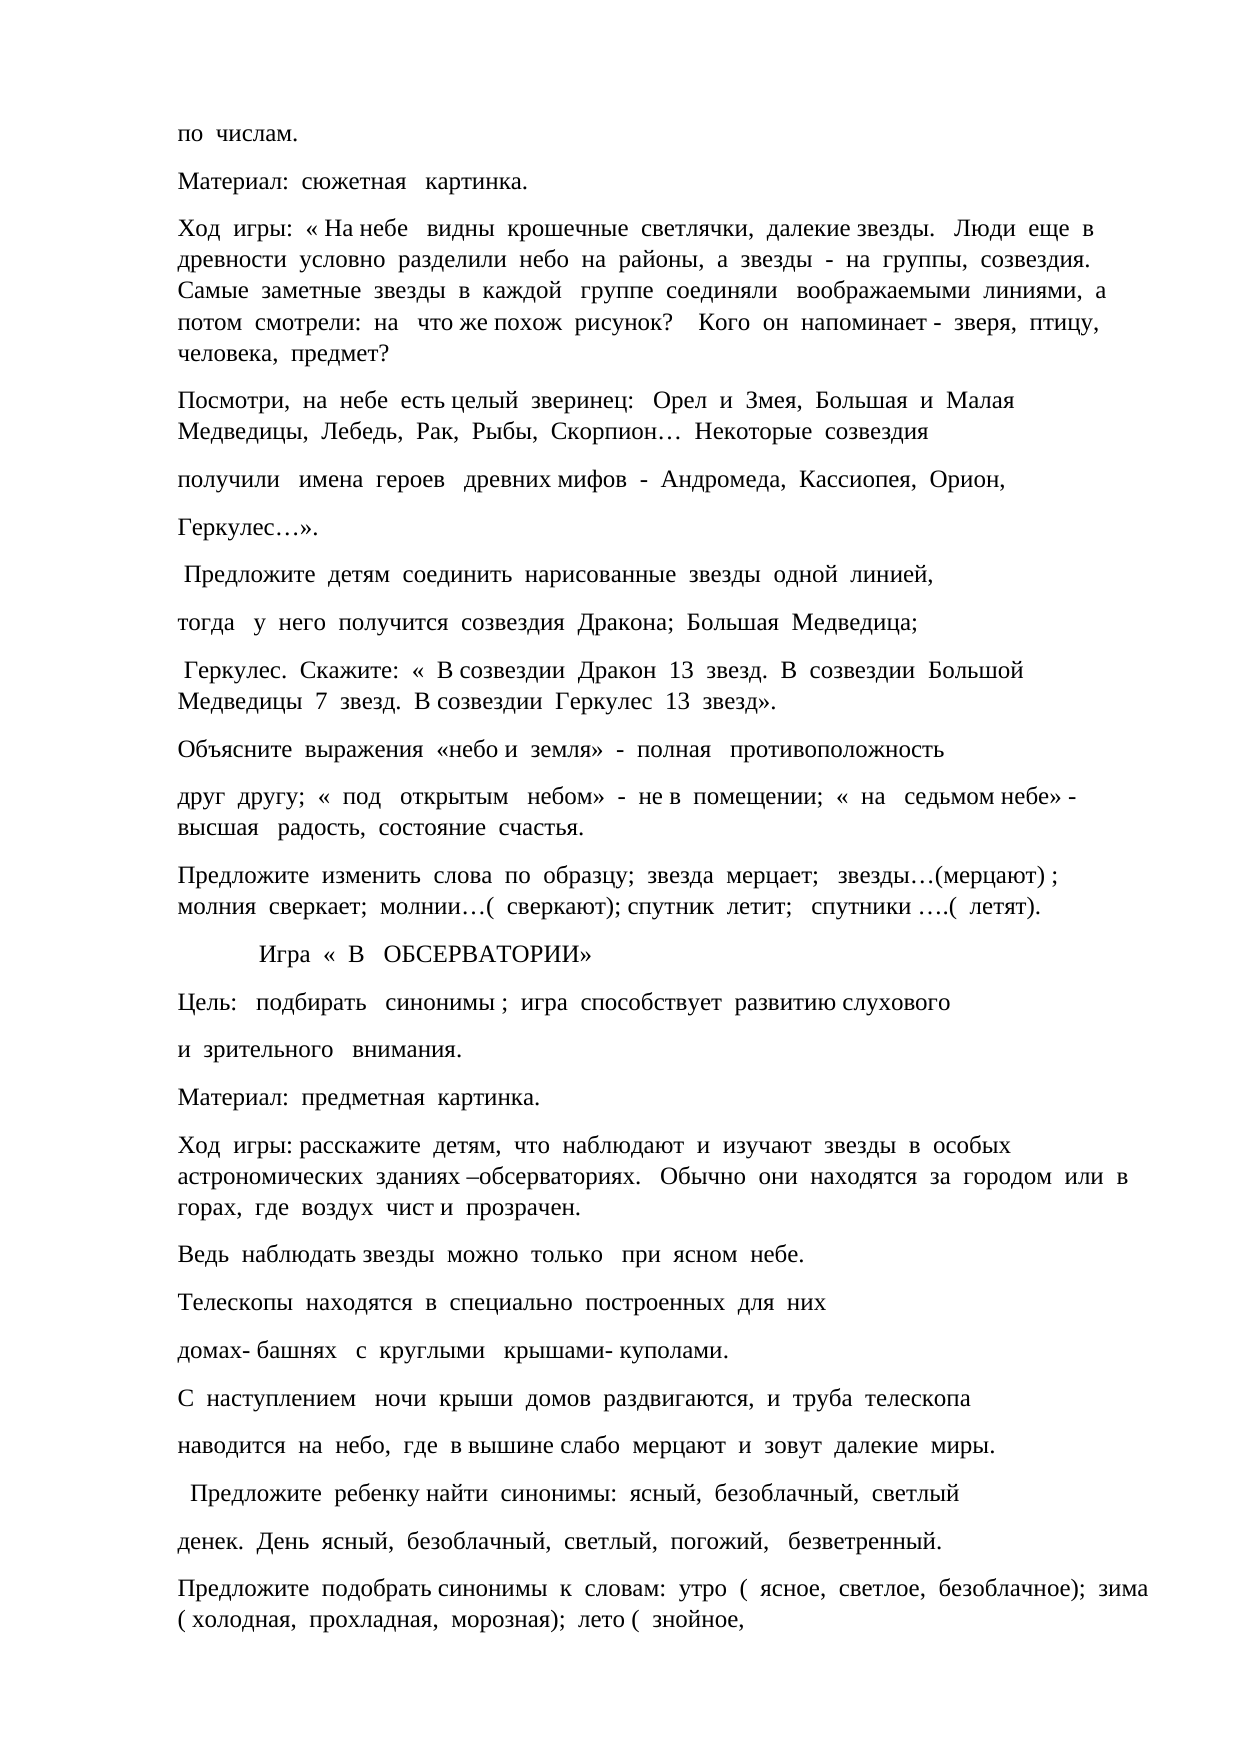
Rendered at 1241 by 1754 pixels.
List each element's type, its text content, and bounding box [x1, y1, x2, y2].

text Геркулес…». [177, 512, 1152, 541]
text друг другу; « под открытым небом» - не в помещении; « на седьмом небе» - высшая радость, состояние счастья. [177, 781, 1152, 841]
text наводится на небо, где в вышине слабо мерцают и зовут далекие миры. [177, 1430, 1152, 1459]
text Цель: подбирать синонимы ; игра способствует развитию слухового [177, 987, 1152, 1015]
text Геркулес. Скажите: « В созвездии Дракон 13 звезд. В созвездии Большой Медведицы 7 звезд. В созвездии Геркулес 13 звезд». [177, 655, 1152, 715]
text Ход игры: « На небе видны крошечные светлячки, далекие звезды. Люди еще в древности условно разделили небо на районы, а звезды - на группы, созвездия. Самые заметные звезды в каждой группе соединяли воображаемыми линиями, а потом смотрели: на что же похож рисунок? Кого он напоминает - зверя, птицу, человека, предмет? [177, 213, 1152, 366]
text Предложите изменить слова по образцу; звезда мерцает; звезды…(мерцают) ; молния сверкает; молнии…( сверкают); спутник летит; спутники ….( летят). [177, 860, 1152, 920]
text по числам. [177, 118, 1152, 147]
text Предложите детям соединить нарисованные звезды одной линией, [177, 559, 1152, 588]
text Телескопы находятся в специально построенных для них [177, 1287, 1152, 1316]
text Игра « В ОБСЕРВАТОРИИ» [177, 939, 1152, 968]
text Предложите ребенку найти синонимы: ясный, безоблачный, светлый [177, 1478, 1152, 1507]
text Материал: предметная картинка. [177, 1082, 1152, 1111]
text Ход игры: расскажите детям, что наблюдают и изучают звезды в особых астрономических зданиях –обсерваториях. Обычно они находятся за городом или в горах, где воздух чист и прозрачен. [177, 1130, 1152, 1221]
text тогда у него получится созвездия Дракона; Большая Медведица; [177, 607, 1152, 636]
text получили имена героев древних мифов - Андромеда, Кассиопея, Орион, [177, 464, 1152, 493]
text и зрительного внимания. [177, 1034, 1152, 1063]
text Предложите подобрать синонимы к словам: утро ( ясное, светлое, безоблачное); зима ( холодная, прохладная, морозная); лето ( знойное, [177, 1573, 1152, 1633]
text Посмотри, на небе есть целый зверинец: Орел и Змея, Большая и Малая Медведицы, Лебедь, Рак, Рыбы, Скорпион… Некоторые созвездия [177, 385, 1152, 445]
text Объясните выражения «небо и земля» - полная противоположность [177, 734, 1152, 762]
text домах- башнях с круглыми крышами- куполами. [177, 1335, 1152, 1364]
text денек. День ясный, безоблачный, светлый, погожий, безветренный. [177, 1526, 1152, 1554]
text Ведь наблюдать звезды можно только при ясном небе. [177, 1239, 1152, 1268]
text Материал: сюжетная картинка. [177, 166, 1152, 194]
text С наступлением ночи крыши домов раздвигаются, и труба телескопа [177, 1383, 1152, 1411]
